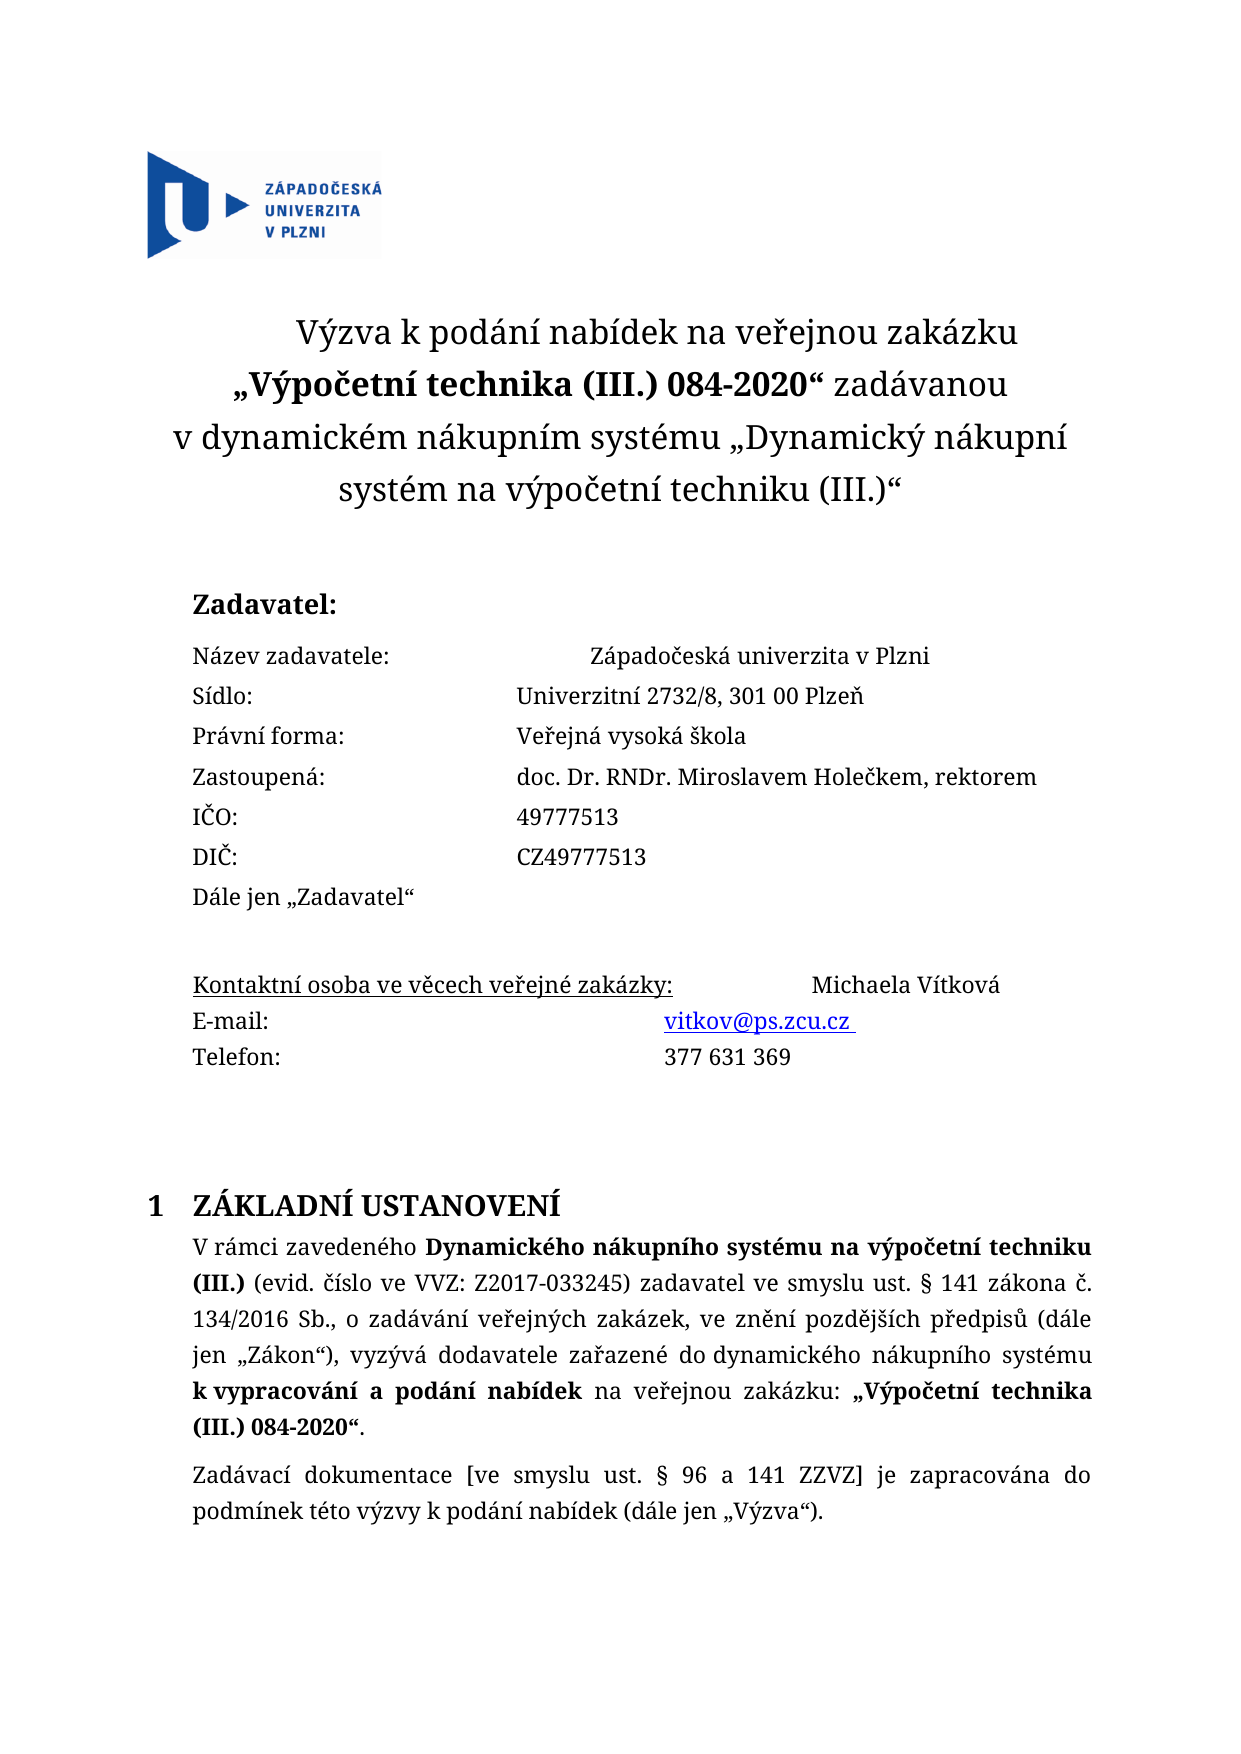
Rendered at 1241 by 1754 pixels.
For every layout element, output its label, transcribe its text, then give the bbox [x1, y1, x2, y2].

text V rámci zavedeného Dynamického nákupního systému na výpočetní techniku (III.) (evid. číslo ve VVZ: Z2017-033245) zadavatel ve smyslu ust. § 141 zákona č. 134/2016 Sb., o zadávání veřejných zakázek, ve znění pozdějších předpisů (dále jen „Zákon“), vyzývá dodavatele zařazené do dynamického nákupního systému k vypracování a podání nabídek na veřejnou zakázku: „Výpočetní technika (III.) 084-2020“. [192, 1231, 1093, 1442]
text Název zadavatele: Západočeská univerzita v Plzni [148, 640, 1093, 671]
subtitle 1 ZÁKLADNÍ USTANOVENÍ [148, 1185, 1093, 1225]
text DIČ: CZ49777513 [148, 841, 1093, 872]
text Kontaktní osoba ve věcech veřejné zakázky: Michaela Vítková [148, 969, 1093, 1001]
text Dále jen „Zadavatel“ [148, 881, 1093, 912]
text Telefon: 377 631 369 [148, 1041, 1093, 1072]
text Sídlo: Univerzitní 2732/8, 301 00 Plzeň [148, 680, 1093, 711]
text Právní forma: Veřejná vysoká škola [148, 720, 1093, 752]
text Zastoupená: doc. Dr. RNDr. Miroslavem Holečkem, rektorem [192, 760, 1093, 792]
text E-mail: vitkov@ps.zcu.cz [148, 1005, 1093, 1036]
picture [147, 151, 382, 259]
text Výzva k podání nabídek na veřejnou zakázku „Výpočetní technika (III.) 084-2020“ zadávanou v dynamickém nákupním systému „Dynamický nákupní systém na výpočetní techniku (III.)“ [148, 309, 1093, 511]
text Zadávací dokumentace [ve smyslu ust. § 96 a 141 ZZVZ] je zapracována do podmínek této výzvy k podání nabídek (dále jen „Výzva“). [192, 1459, 1093, 1526]
text IČO: 49777513 [148, 801, 1093, 832]
text Zadavatel: [192, 585, 1093, 622]
